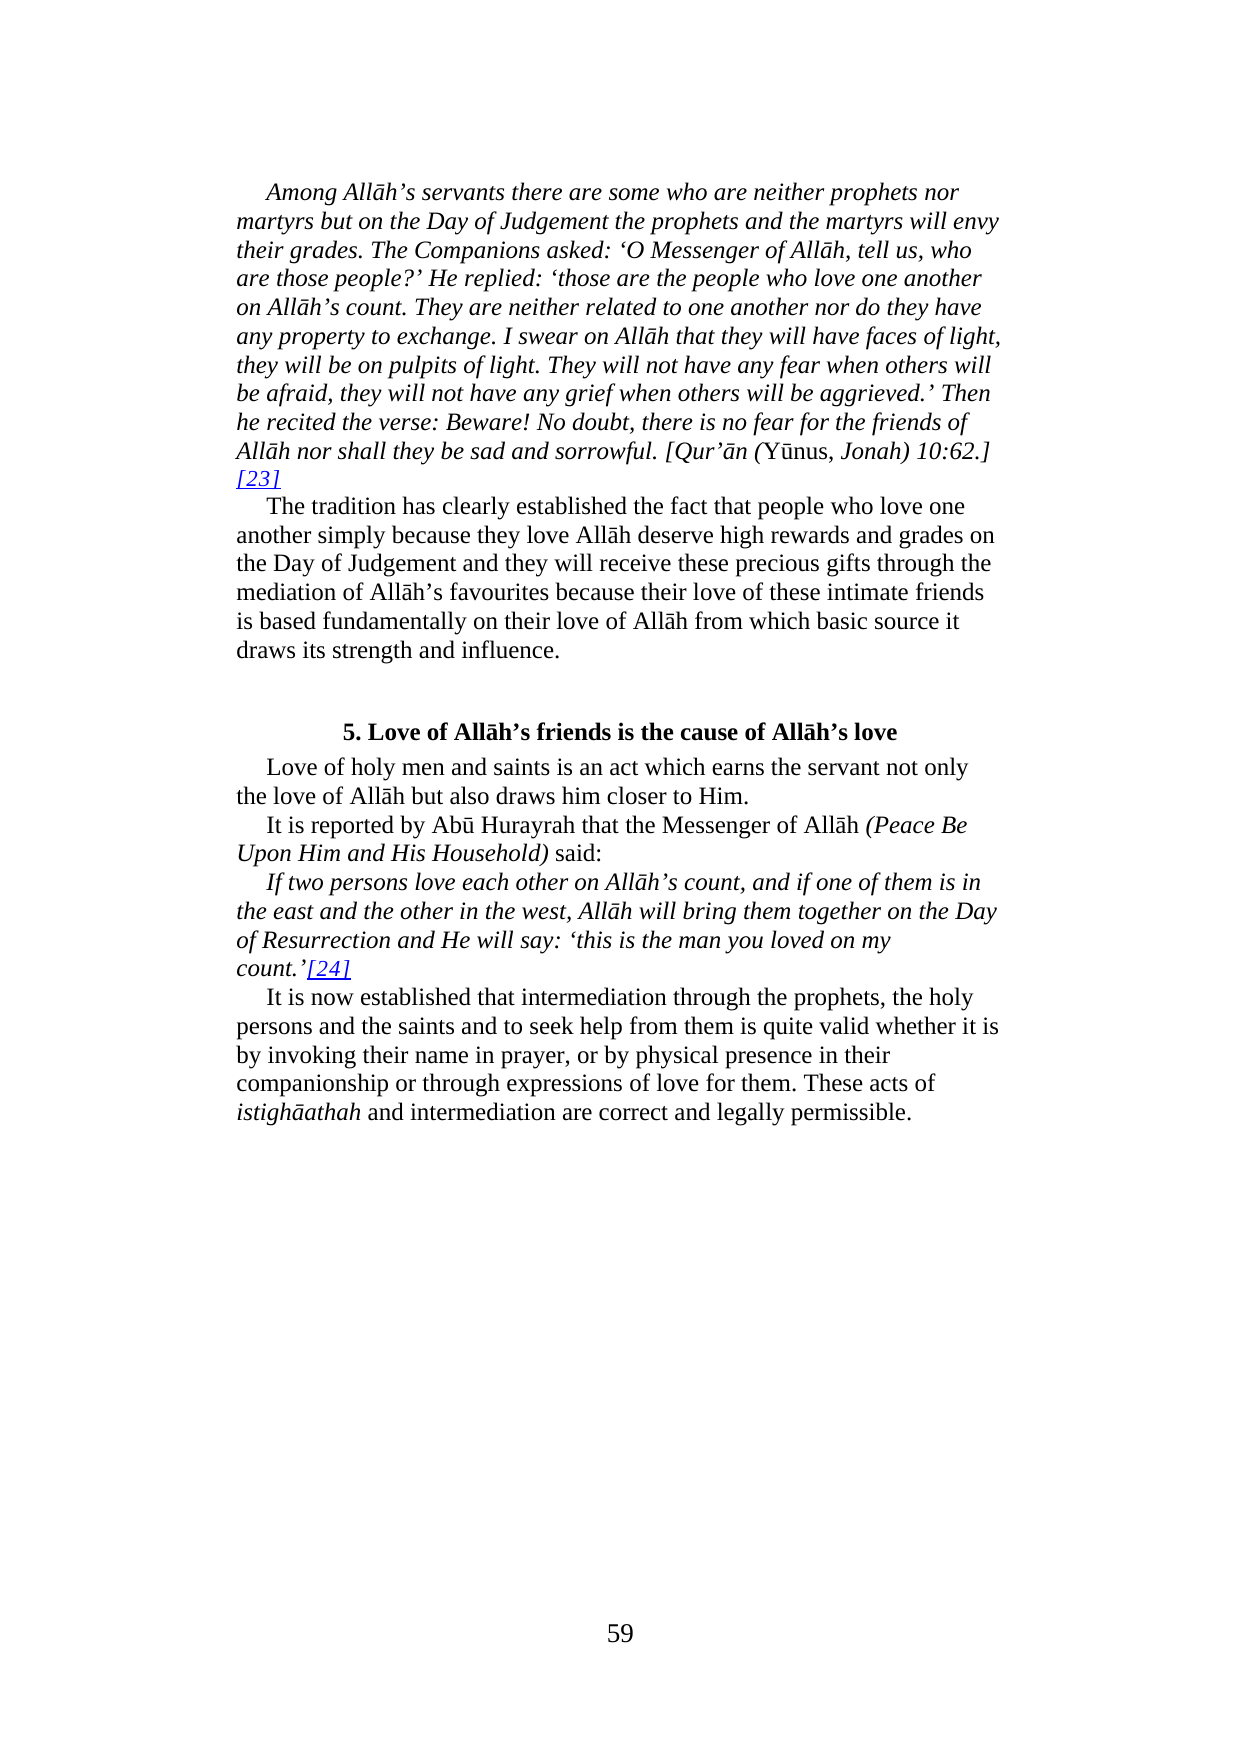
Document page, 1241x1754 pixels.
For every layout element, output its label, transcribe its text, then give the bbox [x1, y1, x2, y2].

text Among Allāh’s servants there are some who are neither prophets nor martyrs but on the Day of Judgement the prophets and the martyrs will envy their grades. The Companions asked: ‘O Messenger of Allāh, tell us, who are those people?’ He replied: ‘those are the people who love one another on Allāh’s count. They are neither related to one another nor do they have any property to exchange. I swear on Allāh that they will have faces of light, they will be on pulpits of light. They will not have any fear when others will be afraid, they will not have any grief when others will be aggrieved.’ Then he recited the verse: Beware! No doubt, there is no fear for the friends of Allāh nor shall they be sad and sorrowful. [Qur’ān (Yūnus, Jonah) 10:62.][23] [236, 177, 1004, 491]
text If two persons love each other on Allāh’s count, and if one of them is in the east and the other in the west, Allāh will bring them together on the Day of Resurrection and He will say: ‘this is the man you loved on my count.’[24] [236, 867, 1004, 982]
text It is reported by Abū Hurayrah that the Messenger of Allāh (Peace Be Upon Him and His Household) said: [236, 810, 1004, 867]
text The tradition has clearly established the fact that people who love one another simply because they love Allāh deserve high rewards and grades on the Day of Judgement and they will receive these precious gifts through the mediation of Allāh’s favourites because their love of these intimate friends is based fundamentally on their love of Allāh from which basic source it draws its strength and influence. [236, 491, 1004, 663]
text Love of holy men and saints is an act which earns the servant not only the love of Allāh but also draws him closer to Him. [236, 752, 1004, 810]
text It is now established that intermediation through the prophets, the holy persons and the saints and to seek help from them is quite valid whether it is by invoking their name in prayer, or by physical presence in their companionship or through expressions of love for them. These acts of istighāathah and intermediation are correct and legally permissible. [236, 982, 1004, 1126]
subtitle 5. Love of Allāh’s friends is the cause of Allāh’s love [236, 717, 1004, 746]
